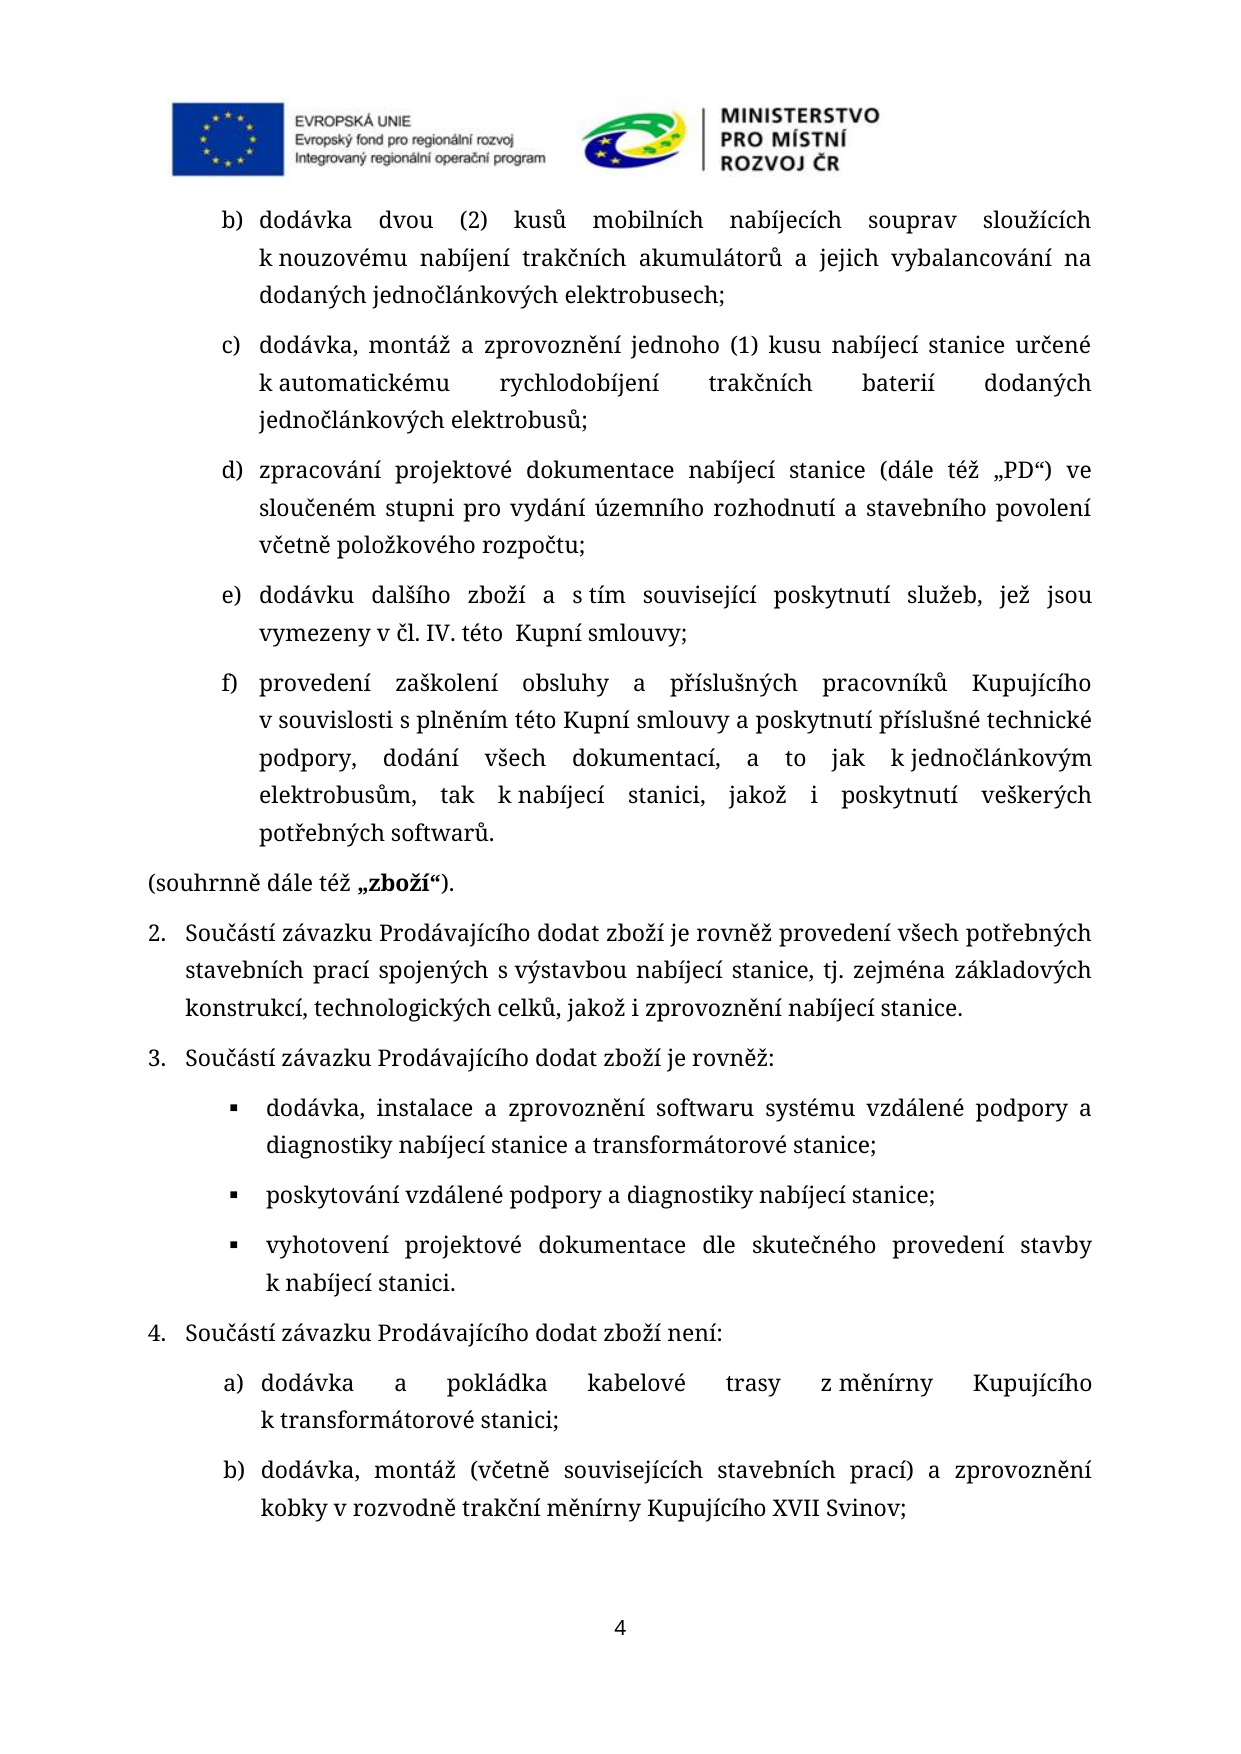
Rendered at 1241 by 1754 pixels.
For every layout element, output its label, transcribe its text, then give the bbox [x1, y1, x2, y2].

list dodávku dalšího zboží a s tím související poskytnutí služeb, jež jsou vymezeny v čl. IV. této Kupní smlouvy; [221, 579, 1093, 648]
list Součástí závazku Prodávajícího dodat zboží není: [148, 1317, 1093, 1348]
list zpracování projektové dokumentace nabíjecí stanice (dále též „PD“) ve sloučeném stupni pro vydání územního rozhodnutí a stavebního povolení včetně položkového rozpočtu; [221, 454, 1093, 561]
list Součástí závazku Prodávajícího dodat zboží je rovněž provedení všech potřebných stavebních prací spojených s výstavbou nabíjecí stanice, tj. zejména základových konstrukcí, technologických celků, jakož i zprovoznění nabíjecí stanice. [148, 917, 1093, 1023]
picture [147, 78, 903, 200]
list dodávka, montáž (včetně souvisejících stavebních prací) a zprovoznění kobky v rozvodně trakční měnírny Kupujícího XVII Svinov; [223, 1454, 1093, 1523]
list poskytování vzdálené podpory a diagnostiky nabíjecí stanice; [228, 1179, 1093, 1211]
list Součástí závazku Prodávajícího dodat zboží je rovněž: [148, 1042, 1093, 1073]
list dodávka a pokládka kabelové trasy z měnírny Kupujícího k transformátorové stanici; [223, 1367, 1093, 1436]
list provedení zaškolení obsluhy a příslušných pracovníků Kupujícího v souvislosti s plněním této Kupní smlouvy a poskytnutí příslušné technické podpory, dodání všech dokumentací, a to jak k jednočlánkovým elektrobusům, tak k nabíjecí stanici, jakož i poskytnutí veškerých potřebných softwarů. [221, 667, 1093, 848]
text (souhrnně dále též „zboží“). [148, 867, 1093, 898]
list vyhotovení projektové dokumentace dle skutečného provedení stavby k nabíjecí stanici. [228, 1229, 1093, 1298]
list dodávka, montáž a zprovoznění jednoho (1) kusu nabíjecí stanice určené k automatickému rychlodobíjení trakčních baterií dodaných jednočlánkových elektrobusů; [221, 329, 1093, 436]
list dodávka, instalace a zprovoznění softwaru systému vzdálené podpory a diagnostiky nabíjecí stanice a transformátorové stanice; [228, 1092, 1093, 1161]
list dodávka dvou (2) kusů mobilních nabíjecích souprav sloužících k nouzovému nabíjení trakčních akumulátorů a jejich vybalancování na dodaných jednočlánkových elektrobusech; [221, 204, 1093, 311]
